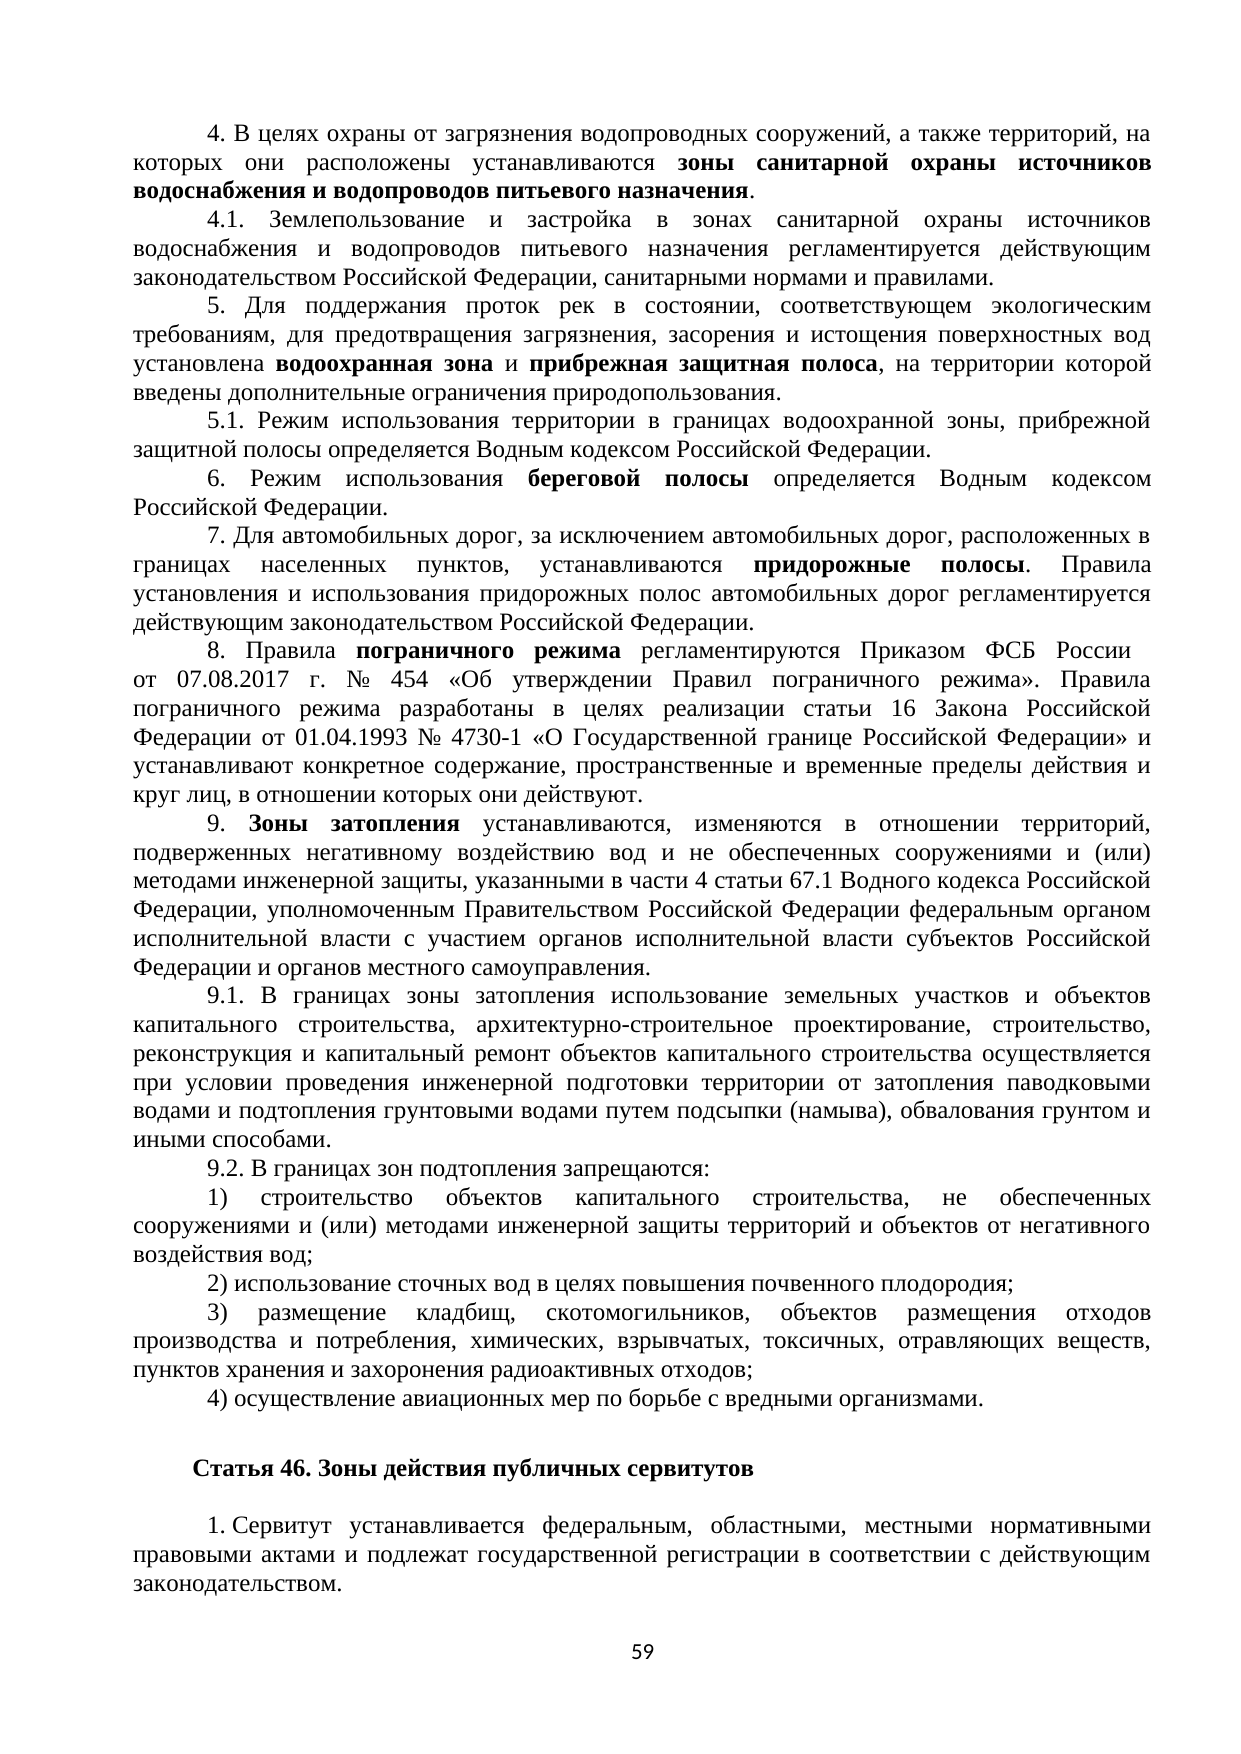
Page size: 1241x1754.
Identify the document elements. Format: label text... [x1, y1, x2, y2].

text 7. Для автомобильных дорог, за исключением автомобильных дорог, расположенных в границах населенных пунктов, устанавливаются придорожные полосы. Правила установления и использования придорожных полос автомобильных дорог регламентируется действующим законодательством Российской Федерации. [133, 521, 1152, 636]
text 5. Для поддержания проток рек в состоянии, соответствующем экологическим требованиям, для предотвращения загрязнения, засорения и истощения поверхностных вод установлена водоохранная зона и прибрежная защитная полоса, на территории которой введены дополнительные ограничения природопользования. [133, 291, 1152, 406]
text 1) строительство объектов капитального строительства, не обеспеченных сооружениями и (или) методами инженерной защиты территорий и объектов от негативного воздействия вод; [133, 1182, 1152, 1268]
text Статья 46. Зоны действия публичных сервитутов [133, 1453, 1152, 1482]
text 9. Зоны затопления устанавливаются, изменяются в отношении территорий, подверженных негативному воздействию вод и не обеспеченных сооружениями и (или) методами инженерной защиты, указанными в части 4 статьи 67.1 Водного кодекса Российской Федерации, уполномоченным Правительством Российской Федерации федеральным органом исполнительной власти с участием органов исполнительной власти субъектов Российской Федерации и органов местного самоуправления. [133, 808, 1152, 981]
text 5.1. Режим использования территории в границах водоохранной зоны, прибрежной защитной полосы определяется Водным кодексом Российской Федерации. [133, 406, 1152, 463]
text 2) использование сточных вод в целях повышения почвенного плодородия; [133, 1268, 1152, 1297]
text 6. Режим использования береговой полосы определяется Водным кодексом Российской Федерации. [133, 463, 1152, 521]
text 4. В целях охраны от загрязнения водопроводных сооружений, а также территорий, на которых они расположены устанавливаются зоны санитарной охраны источников водоснабжения и водопроводов питьевого назначения. [133, 118, 1152, 204]
text 9.2. В границах зон подтопления запрещаются: [133, 1153, 1152, 1182]
text 9.1. В границах зоны затопления использование земельных участков и объектов капитального строительства, архитектурно-строительное проектирование, строительство, реконструкция и капитальный ремонт объектов капитального строительства осуществляется при условии проведения инженерной подготовки территории от затопления паводковыми водами и подтопления грунтовыми водами путем подсыпки (намыва), обвалования грунтом и иными способами. [133, 981, 1152, 1153]
text 3) размещение кладбищ, скотомогильников, объектов размещения отходов производства и потребления, химических, взрывчатых, токсичных, отравляющих веществ, пунктов хранения и захоронения радиоактивных отходов; [133, 1297, 1152, 1383]
text 1. Сервитут устанавливается федеральным, областными, местными нормативными правовыми актами и подлежат государственной регистрации в соответствии с действующим законодательством. [133, 1511, 1152, 1597]
text 4) осуществление авиационных мер по борьбе с вредными организмами. [133, 1383, 1152, 1412]
text 4.1. Землепользование и застройка в зонах санитарной охраны источников водоснабжения и водопроводов питьевого назначения регламентируется действующим законодательством Российской Федерации, санитарными нормами и правилами. [133, 204, 1152, 291]
text 8. Правила пограничного режима регламентируются Приказом ФСБ России от 07.08.2017 г. № 454 «Об утверждении Правил пограничного режима». Правила пограничного режима разработаны в целях реализации статьи 16 Закона Российской Федерации от 01.04.1993 № 4730-1 «О Государственной границе Российской Федерации» и устанавливают конкретное содержание, пространственные и временные пределы действия и круг лиц, в отношении которых они действуют. [133, 636, 1152, 808]
